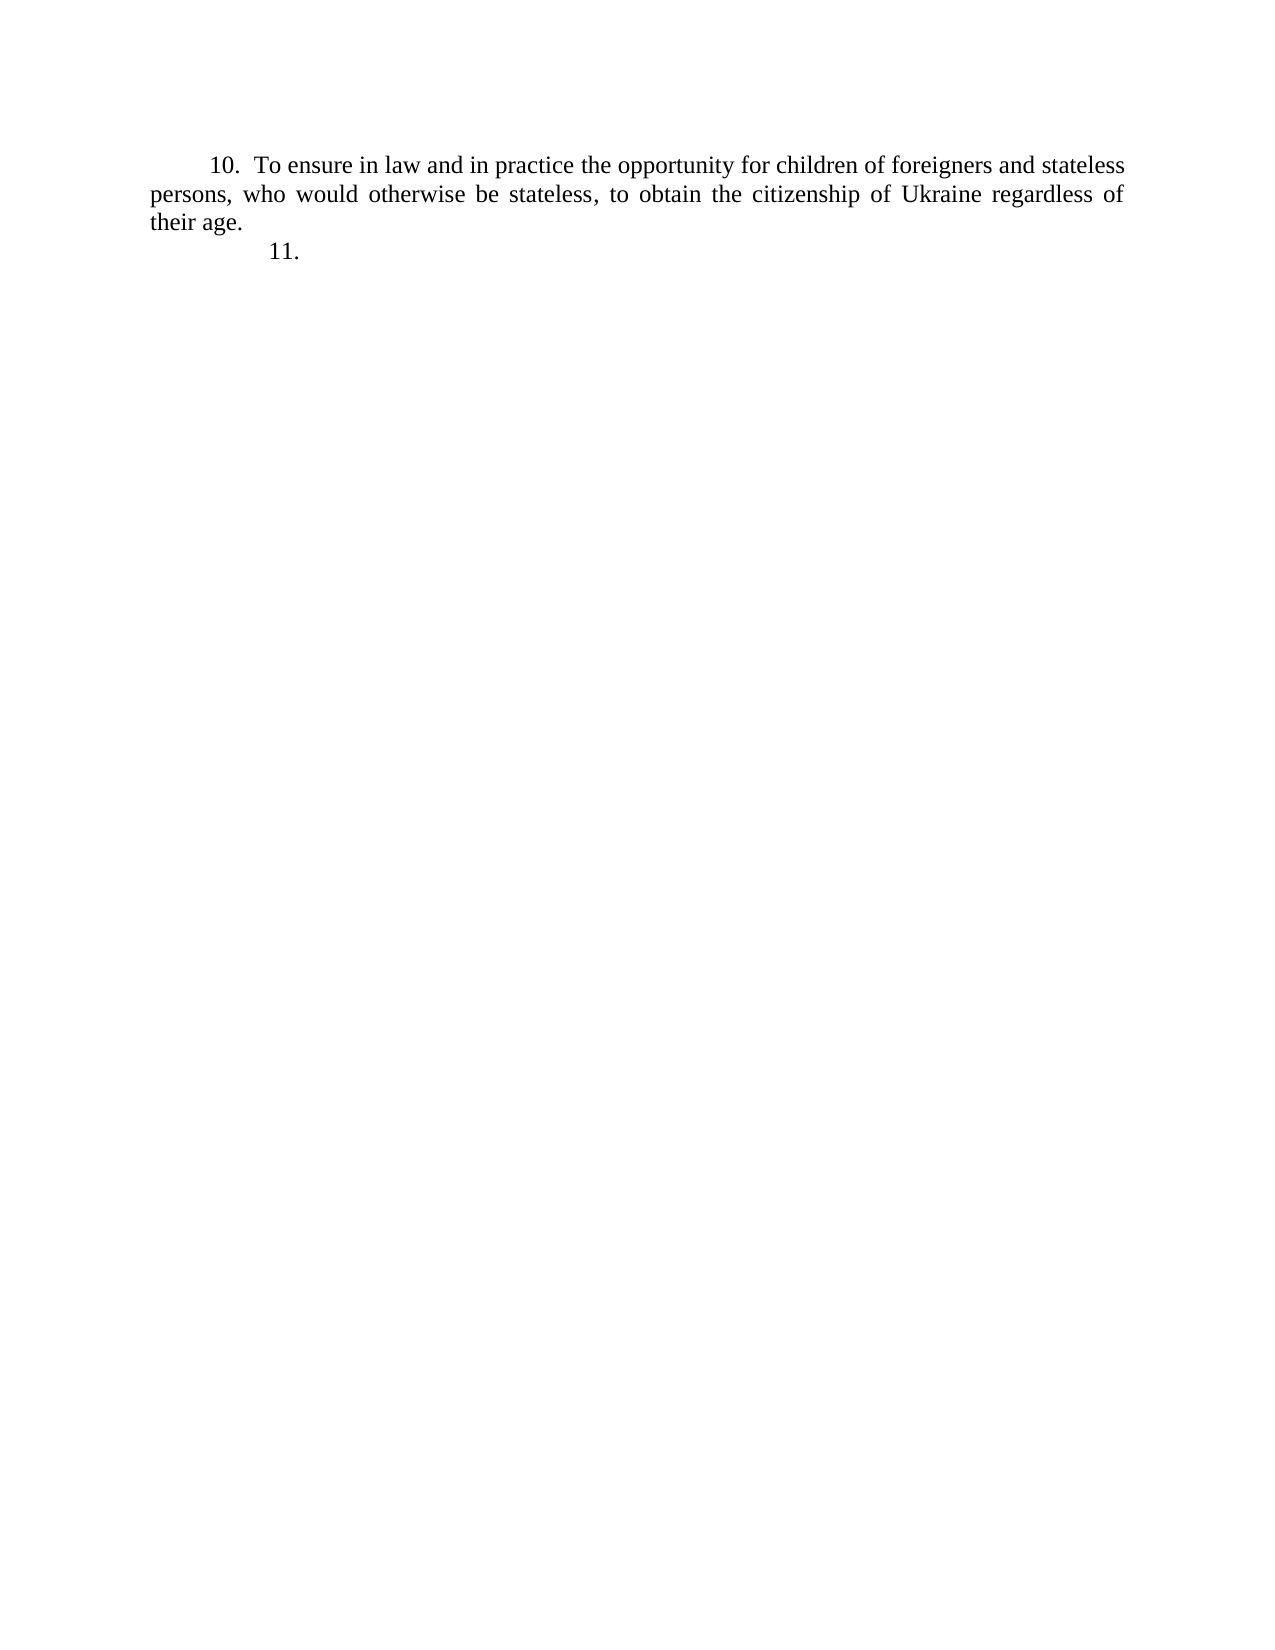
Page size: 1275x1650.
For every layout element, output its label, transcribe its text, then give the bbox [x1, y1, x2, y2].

list To ensure in law and in practice the opportunity for children of foreigners and stateless persons, who would otherwise be stateless, to obtain the citizenship of Ukraine regardless of their age. [150, 150, 1125, 236]
